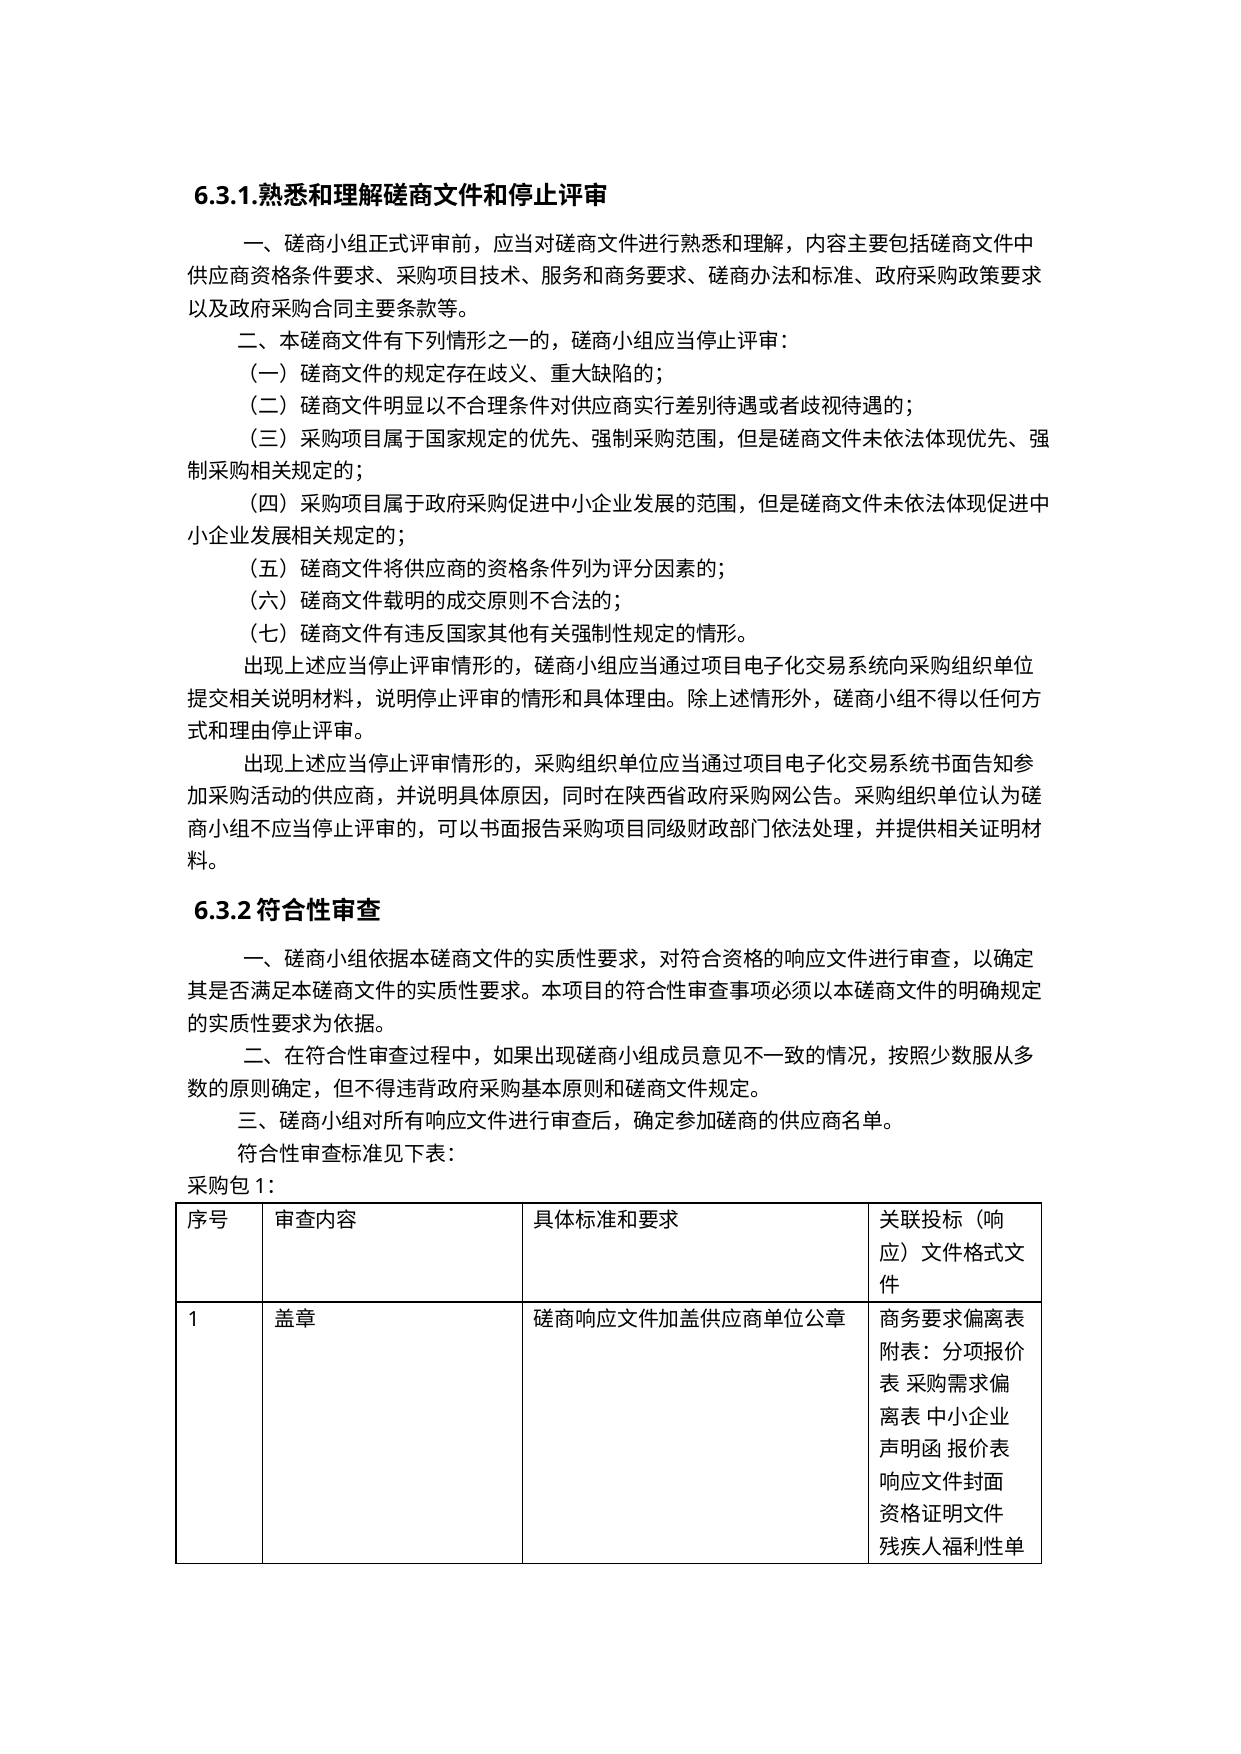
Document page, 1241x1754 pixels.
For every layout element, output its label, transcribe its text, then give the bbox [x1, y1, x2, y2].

table_cell 1 [177, 1303, 262, 1563]
table_header 审查内容 [263, 1204, 522, 1301]
text （一）磋商文件的规定存在歧义、重大缺陷的； [187, 357, 1053, 389]
text （六）磋商文件载明的成交原则不合法的； [187, 584, 1053, 617]
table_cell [869, 1303, 1041, 1563]
text 二、在符合性审查过程中，如果出现磋商小组成员意见不一致的情况，按照少数服从多数的原则确定，但不得违背政府采购基本原则和磋商文件规定。 [187, 1039, 1053, 1104]
text 三、磋商小组对所有响应文件进行审查后，确定参加磋商的供应商名单。 [187, 1104, 1053, 1137]
text 一、磋商小组正式评审前，应当对磋商文件进行熟悉和理解，内容主要包括磋商文件中供应商资格条件要求、采购项目技术、服务和商务要求、磋商办法和标准、政府采购政策要求以及政府采购合同主要条款等。 [187, 227, 1053, 324]
text 6.3.2符合性审查 [187, 877, 1053, 942]
text 采购包1： [187, 1169, 1053, 1202]
text 6.3.1.熟悉和理解磋商文件和停止评审 [187, 162, 1053, 227]
text 二、本磋商文件有下列情形之一的，磋商小组应当停止评审： [187, 324, 1053, 357]
text 符合性审查标准见下表： [187, 1137, 1053, 1169]
table_cell 盖章 [263, 1303, 522, 1563]
text （五）磋商文件将供应商的资格条件列为评分因素的； [187, 552, 1053, 584]
table_cell 磋商响应文件加盖供应商单位公章 [523, 1303, 868, 1563]
text （二）磋商文件明显以不合理条件对供应商实行差别待遇或者歧视待遇的； [187, 389, 1053, 422]
table_header 关联投标（响应）文件格式文件 [869, 1204, 1041, 1301]
text 出现上述应当停止评审情形的，采购组织单位应当通过项目电子化交易系统书面告知参加采购活动的供应商，并说明具体原因，同时在陕西省政府采购网公告。采购组织单位认为磋商小组不应当停止评审的，可以书面报告采购项目同级财政部门依法处理，并提供相关证明材料。 [187, 747, 1053, 877]
text 出现上述应当停止评审情形的，磋商小组应当通过项目电子化交易系统向采购组织单位提交相关说明材料，说明停止评审的情形和具体理由。除上述情形外，磋商小组不得以任何方式和理由停止评审。 [187, 649, 1053, 747]
table_header 序号 [177, 1204, 262, 1301]
text （三）采购项目属于国家规定的优先、强制采购范围，但是磋商文件未依法体现优先、强制采购相关规定的； [187, 422, 1053, 487]
text 一、磋商小组依据本磋商文件的实质性要求，对符合资格的响应文件进行审查，以确定其是否满足本磋商文件的实质性要求。本项目的符合性审查事项必须以本磋商文件的明确规定的实质性要求为依据。 [187, 942, 1053, 1039]
text （四）采购项目属于政府采购促进中小企业发展的范围，但是磋商文件未依法体现促进中小企业发展相关规定的； [187, 487, 1053, 552]
text （七）磋商文件有违反国家其他有关强制性规定的情形。 [187, 617, 1053, 649]
table_header 具体标准和要求 [523, 1204, 868, 1301]
